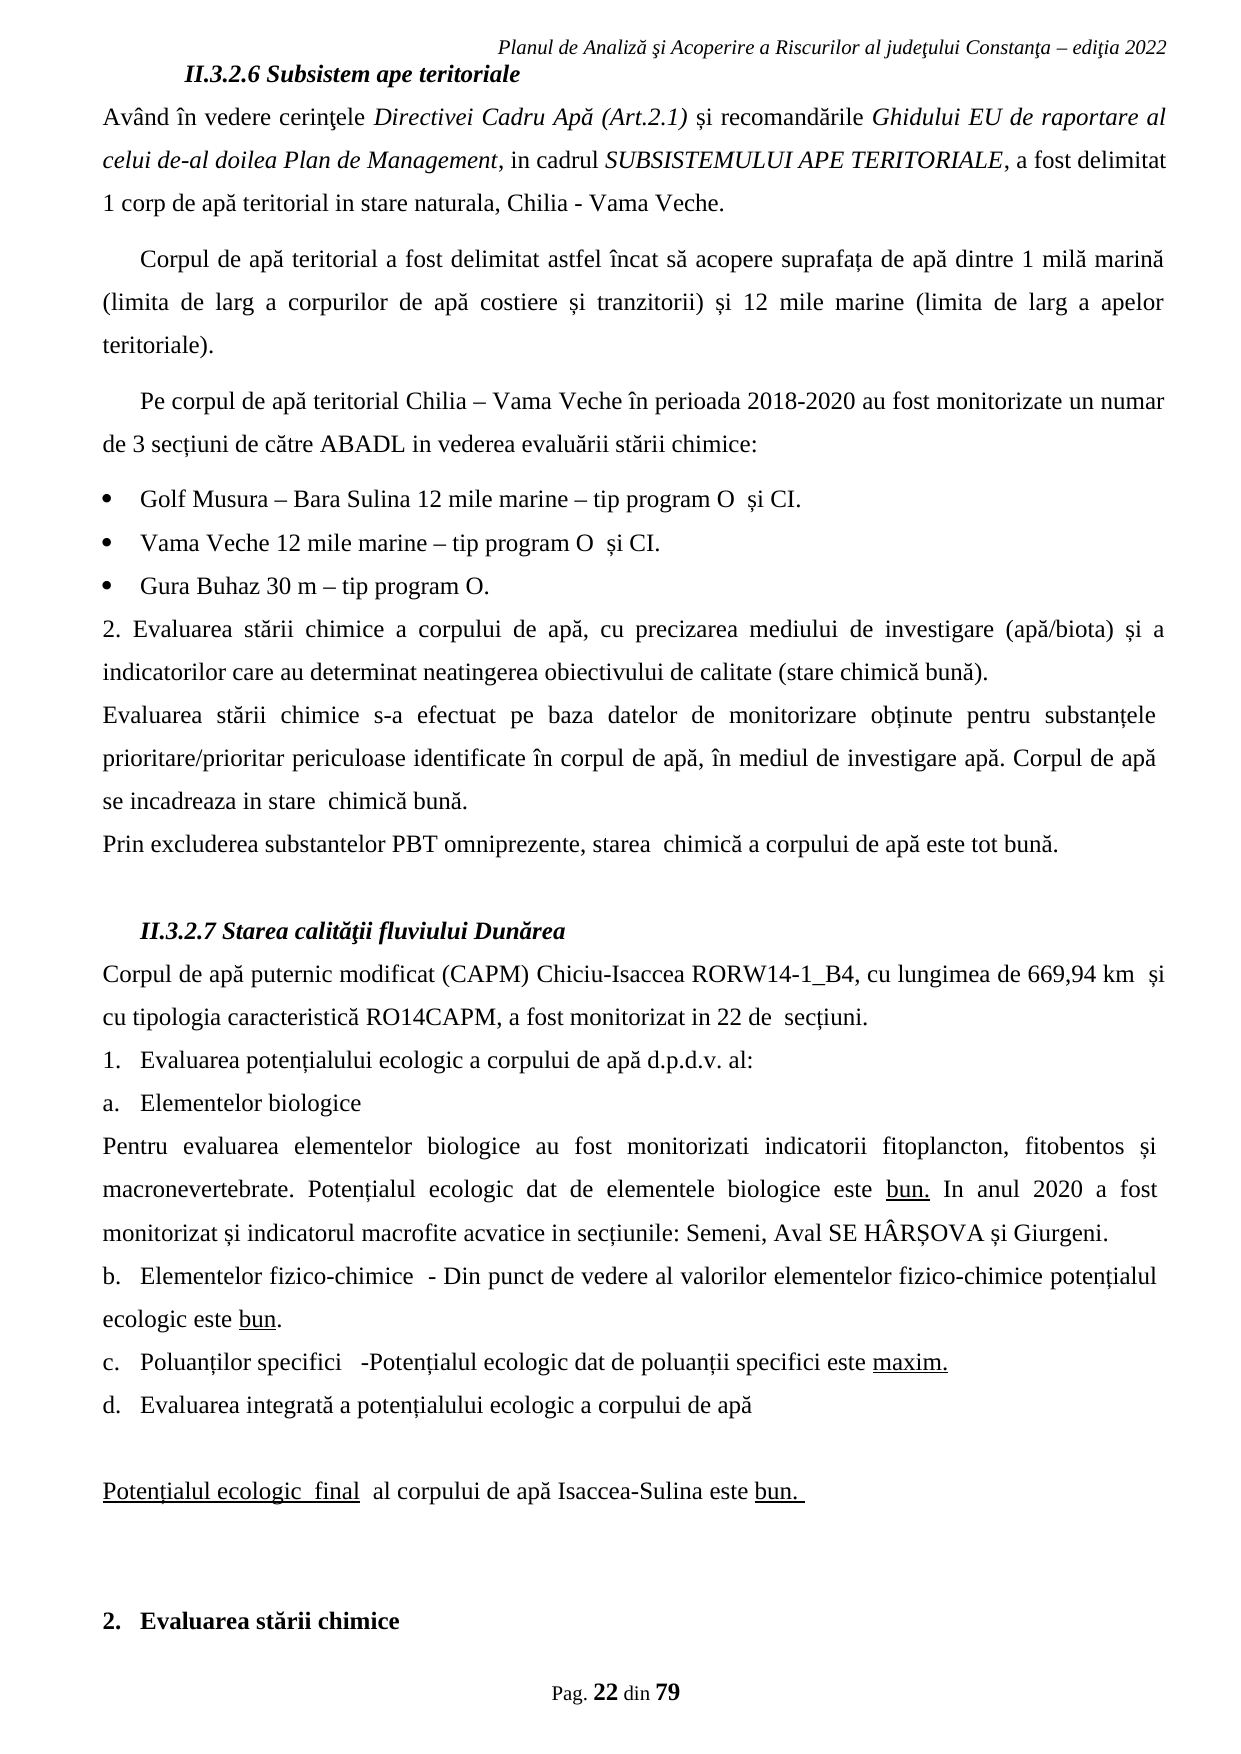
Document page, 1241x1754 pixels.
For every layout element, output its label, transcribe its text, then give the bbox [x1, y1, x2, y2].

text Evaluarea stării chimice s-a efectuat pe baza datelor de monitorizare obținute pentru substanțele prioritare/prioritar periculoase identificate în corpul de apă, în mediul de investigare apă. Corpul de apă se incadreaza in stare chimică bună. [102, 700, 1158, 815]
list Golf Musura – Bara Sulina 12 mile marine – tip program O și CI. [102, 484, 1166, 513]
text Pe corpul de apă teritorial Chilia – Vama Veche în perioada 2018-2020 au fost monitorizate un numar de 3 secțiuni de către ABADL in vederea evaluării stării chimice: [102, 386, 1166, 458]
text Având în vedere cerinţele Directivei Cadru Apă (Art.2.1) și recomandările Ghidului EU de raportare al celui de-al doilea Plan de Management, in cadrul SUBSISTEMULUI APE TERITORIALE, a fost delimitat 1 corp de apă teritorial in stare naturala, Chilia - Vama Veche. [102, 102, 1166, 217]
text Potențialul ecologic final al corpului de apă Isaccea-Sulina este bun. [102, 1476, 1158, 1505]
list Evaluarea integrată a potențialului ecologic a corpului de apă [102, 1390, 1158, 1419]
list Gura Buhaz 30 m – tip program O. [102, 571, 1166, 599]
list Poluanților specifici -Potențialul ecologic dat de poluanții specifici este maxim. [102, 1347, 1158, 1376]
text 2. Evaluarea stării chimice a corpului de apă, cu precizarea mediului de investigare (apă/biota) și a indicatorilor care au determinat neatingerea obiectivului de calitate (stare chimică bună). [102, 614, 1166, 686]
list Vama Veche 12 mile marine – tip program O și CI. [102, 528, 1166, 556]
list Elementelor fizico-chimice - Din punct de vedere al valorilor elementelor fizico-chimice potențialul ecologic este bun. [102, 1261, 1158, 1333]
text Prin excluderea substantelor PBT omniprezente, starea chimică a corpului de apă este tot bună. [102, 829, 1158, 858]
list Elementelor biologice [102, 1088, 1158, 1117]
text Corpul de apă teritorial a fost delimitat astfel încat să acopere suprafața de apă dintre 1 milă marină (limita de larg a corpurilor de apă costiere și tranzitorii) și 12 mile marine (limita de larg a apelor teritoriale). [102, 244, 1166, 359]
text II.3.2.7 Starea calităţii fluviului Dunărea [102, 916, 1166, 944]
text Pentru evaluarea elementelor biologice au fost monitorizati indicatorii fitoplancton, fitobentos și macronevertebrate. Potențialul ecologic dat de elementele biologice este bun. In anul 2020 a fost monitorizat și indicatorul macrofite acvatice in secțiunile: Semeni, Aval SE HÂRȘOVA și Giurgeni. [102, 1131, 1158, 1246]
text II.3.2.6 Subsistem ape teritoriale [184, 59, 1166, 88]
text Corpul de apă puternic modificat (CAPM) Chiciu-Isaccea RORW14-1_B4, cu lungimea de 669,94 km și cu tipologia caracteristică RO14CAPM, a fost monitorizat in 22 de secțiuni. [102, 959, 1166, 1031]
list Evaluarea potențialului ecologic a corpului de apă d.p.d.v. al: [102, 1045, 1158, 1074]
list Evaluarea stării chimice [102, 1606, 575, 1634]
